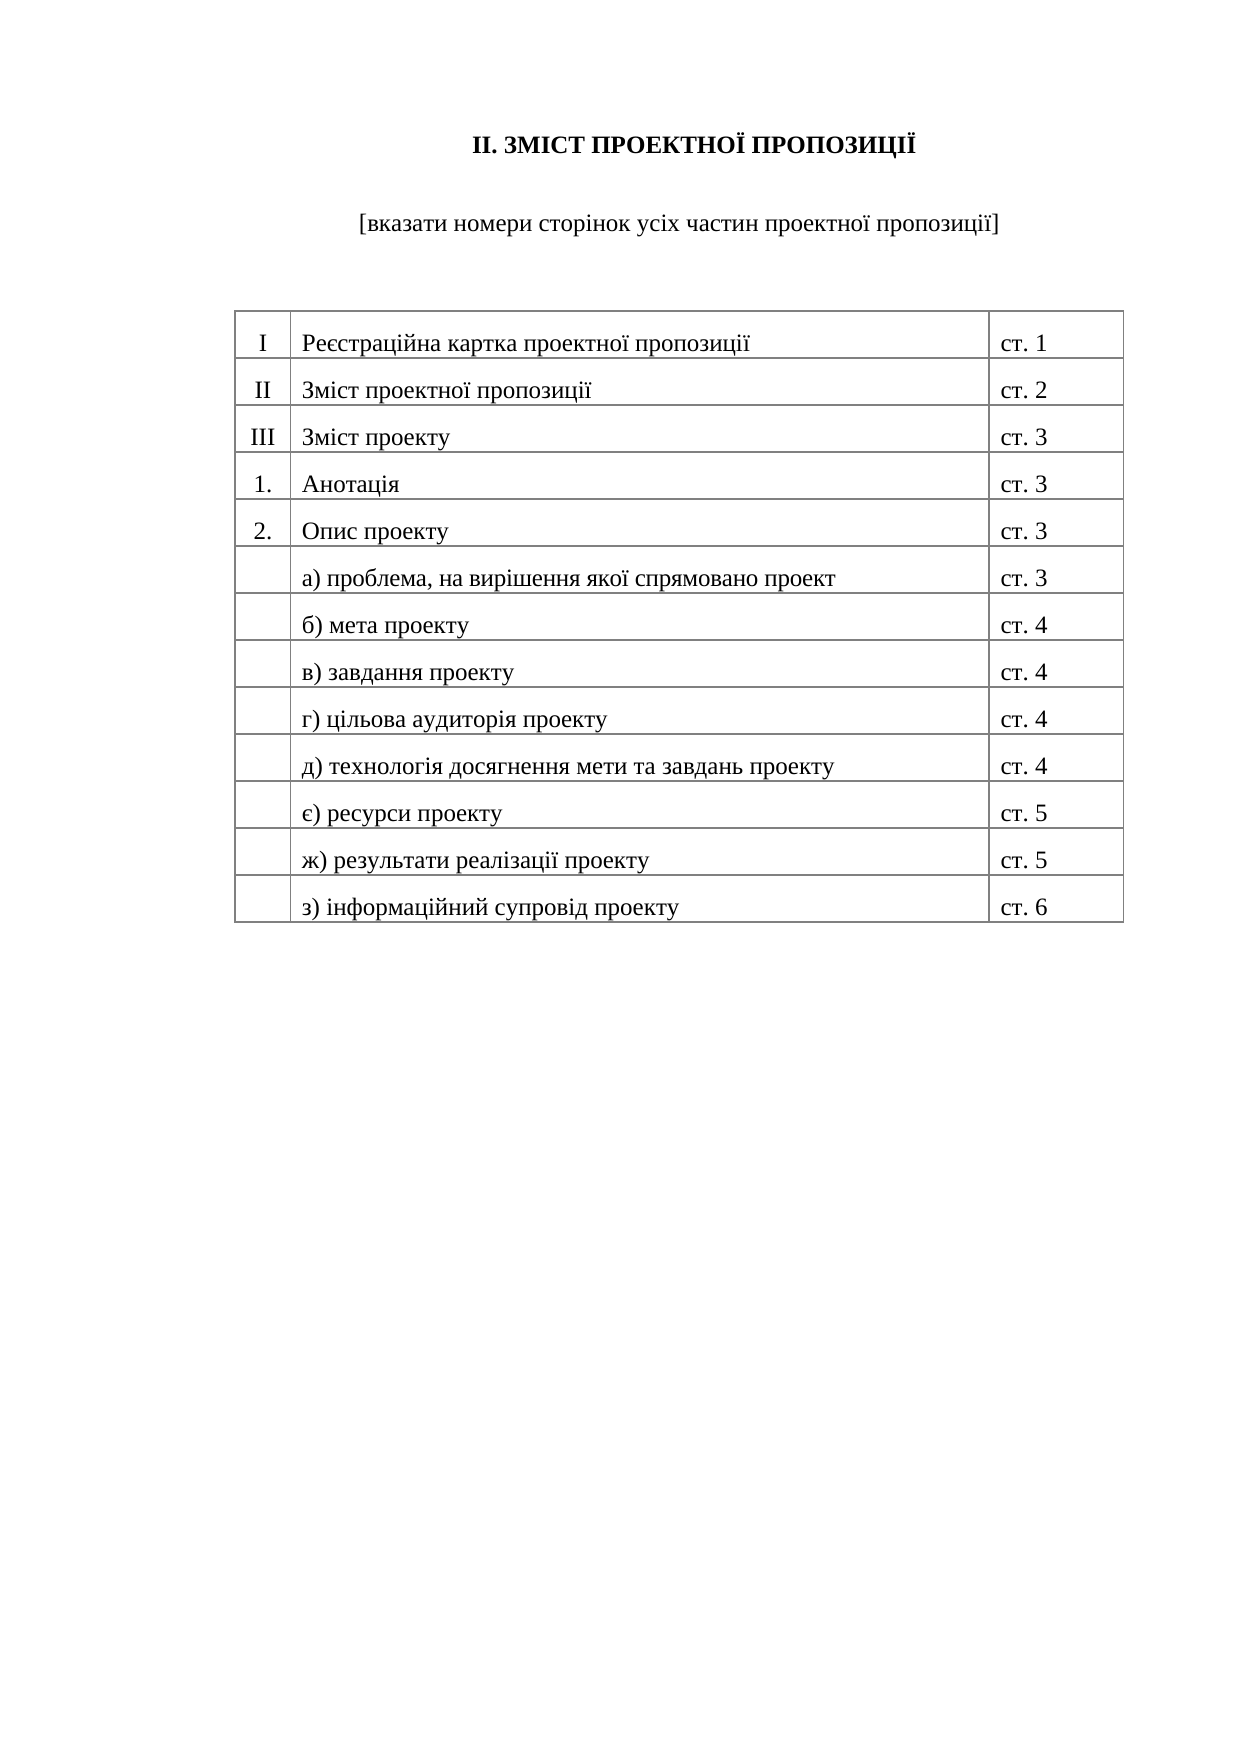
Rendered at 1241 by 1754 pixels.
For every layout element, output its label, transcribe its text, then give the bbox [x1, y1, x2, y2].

table_cell ст. 4 [990, 688, 1123, 733]
table_cell [236, 688, 290, 733]
table_cell ст. 6 [990, 876, 1123, 921]
table_cell б) мета проекту [291, 594, 988, 639]
table_header І [236, 312, 290, 357]
list [вказати номери сторінок усіх частин проектної пропозиції] [177, 208, 1181, 237]
table_cell г) цільова аудиторія проекту [291, 688, 988, 733]
table_cell а) проблема, на вирішення якої спрямовано проект [291, 547, 988, 592]
table_cell ст. 2 [990, 359, 1123, 404]
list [207, 131, 1181, 159]
table_cell ІІ [236, 359, 290, 404]
table_cell [236, 547, 290, 592]
table_cell ж) результати реалізації проекту [291, 829, 988, 874]
table_header ст. 1 [990, 312, 1123, 357]
table_cell [236, 829, 290, 874]
table_cell [236, 876, 290, 921]
table_cell ст. 3 [990, 500, 1123, 545]
table_cell 1. [236, 453, 290, 498]
table_cell ст. 4 [990, 641, 1123, 686]
table_cell ст. 4 [990, 735, 1123, 780]
table_cell ст. 3 [990, 406, 1123, 451]
table_cell 2. [236, 500, 290, 545]
table_cell д) технологія досягнення мети та завдань проекту [291, 735, 988, 780]
table_cell Зміст проекту [291, 406, 988, 451]
table_cell Зміст проектної пропозиції [291, 359, 988, 404]
table_cell в) завдання проекту [291, 641, 988, 686]
table_cell ст. 5 [990, 829, 1123, 874]
table_cell ст. 4 [990, 594, 1123, 639]
table_cell є) ресурси проекту [291, 782, 988, 827]
table_cell ст. 3 [990, 547, 1123, 592]
table_header Реєстраційна картка проектної пропозиції [291, 312, 988, 357]
table_cell [236, 782, 290, 827]
table_cell ІІІ [236, 406, 290, 451]
table_cell [236, 594, 290, 639]
table_cell [236, 641, 290, 686]
table_cell ст. 5 [990, 782, 1123, 827]
table_cell [236, 735, 290, 780]
table_cell з) інформаційний супровід проекту [291, 876, 988, 921]
table_cell ст. 3 [990, 453, 1123, 498]
table_cell Опис проекту [291, 500, 988, 545]
table_cell Анотація [291, 453, 988, 498]
